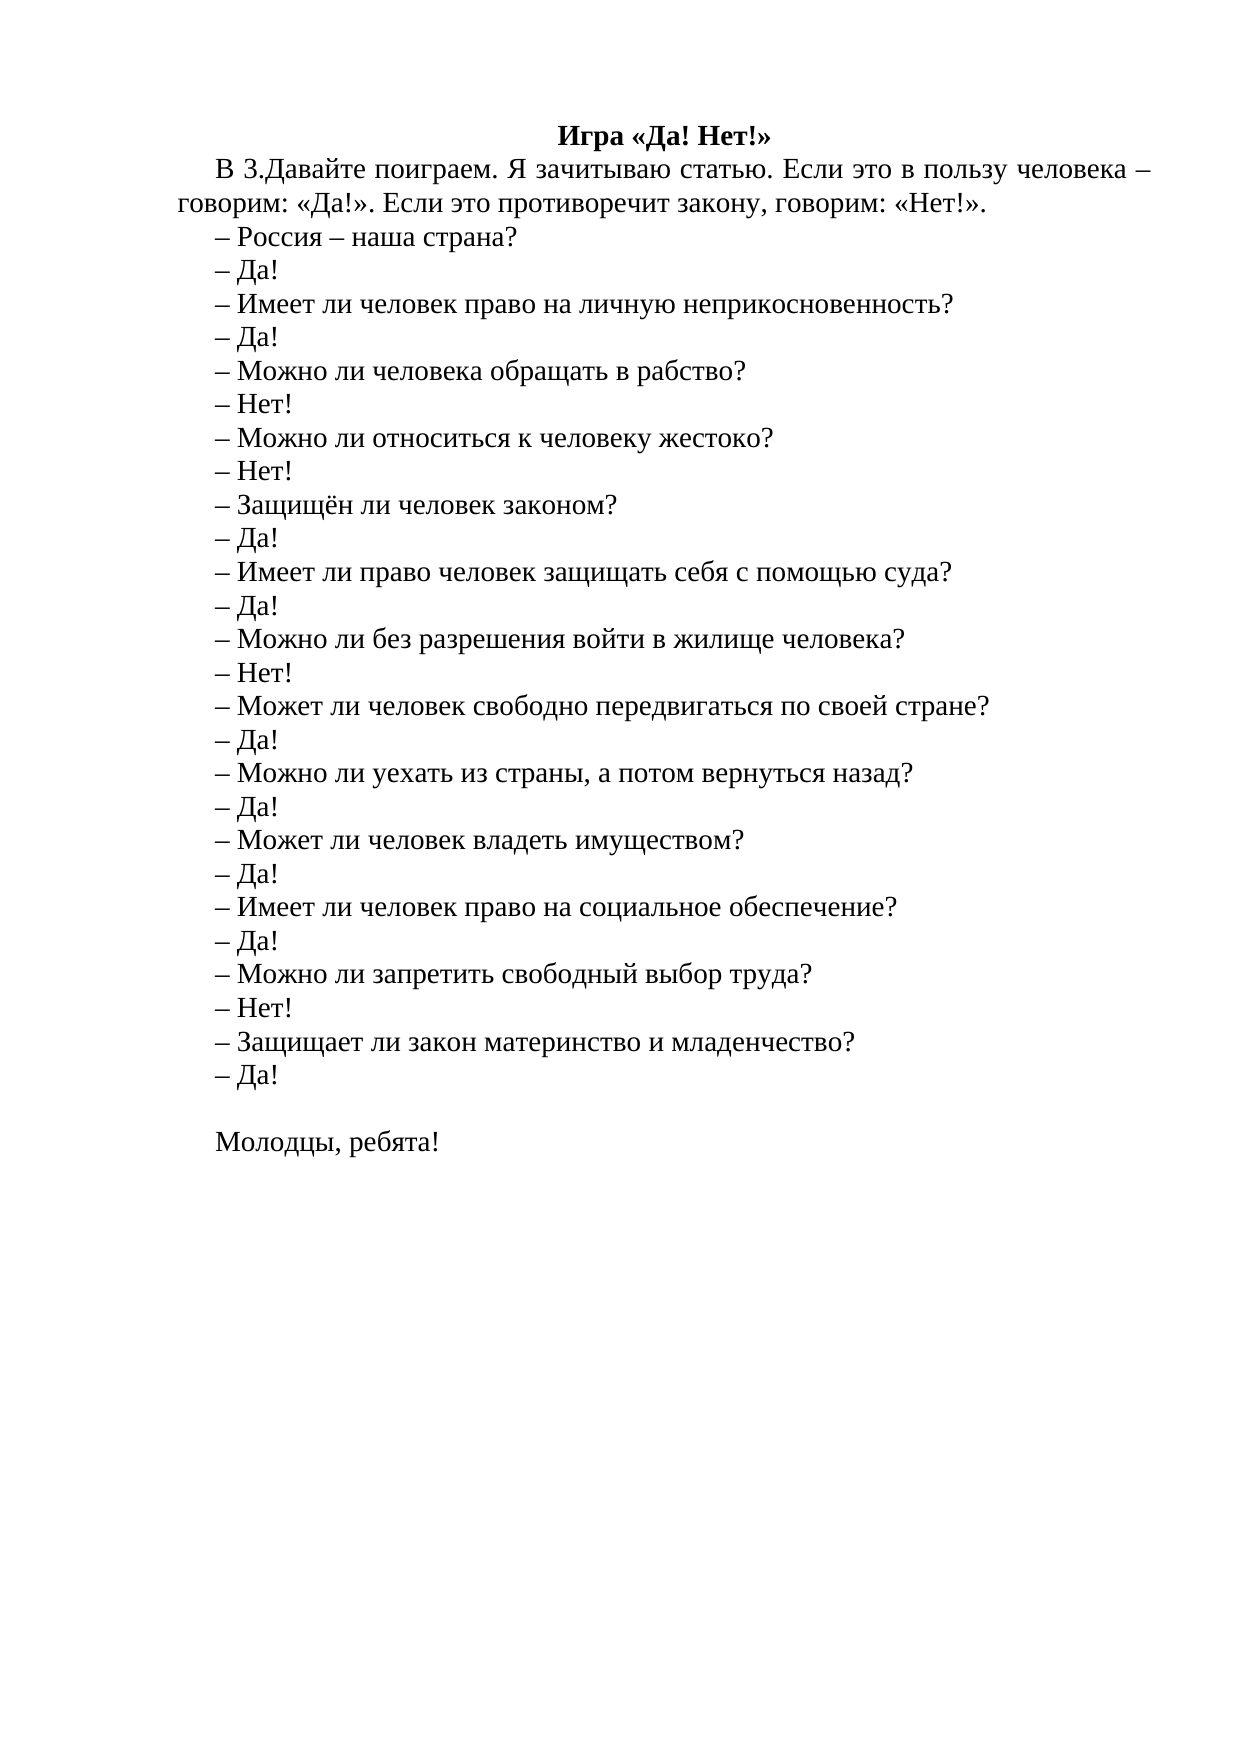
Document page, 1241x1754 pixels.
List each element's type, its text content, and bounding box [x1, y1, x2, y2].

text – Можно ли уехать из страны, а потом вернуться назад? [177, 755, 1152, 789]
text – Да! [177, 923, 1152, 957]
text В 3.Давайте поиграем. Я зачитываю статью. Если это в пользу человека – говорим: «Да!». Если это противоречит закону, говорим: «Нет!». [177, 152, 1152, 219]
text – Может ли человек владеть имуществом? [177, 822, 1152, 856]
text – Нет! [177, 453, 1152, 487]
text – Защищён ли человек законом? [177, 487, 1152, 521]
text – Можно ли человека обращать в рабство? [177, 353, 1152, 386]
text – Можно ли запретить свободный выбор труда? [177, 957, 1152, 990]
text – Да! [177, 588, 1152, 621]
text – Можно ли относиться к человеку жестоко? [177, 420, 1152, 453]
text – Может ли человек свободно передвигаться по своей стране? [177, 688, 1152, 722]
text Игра «Да! Нет!» [177, 118, 1152, 152]
text – Россия – наша страна? [177, 219, 1152, 252]
text Молодцы, ребята! [177, 1124, 1152, 1158]
text – Нет! [177, 990, 1152, 1024]
text – Да! [177, 252, 1152, 286]
text – Да! [177, 789, 1152, 822]
text – Да! [177, 1057, 1152, 1091]
text – Можно ли без разрешения войти в жилище человека? [177, 621, 1152, 655]
text – Да! [177, 856, 1152, 889]
text – Имеет ли человек право на социальное обеспечение? [177, 889, 1152, 923]
text – Да! [177, 319, 1152, 353]
text – Да! [177, 722, 1152, 755]
text – Да! [177, 521, 1152, 554]
text – Нет! [177, 386, 1152, 420]
text – Нет! [177, 655, 1152, 688]
text – Имеет ли человек право на личную неприкосновенность? [177, 286, 1152, 319]
text – Имеет ли право человек защищать себя с помощью суда? [177, 554, 1152, 588]
text – Защищает ли закон материнство и младенчество? [177, 1024, 1152, 1057]
